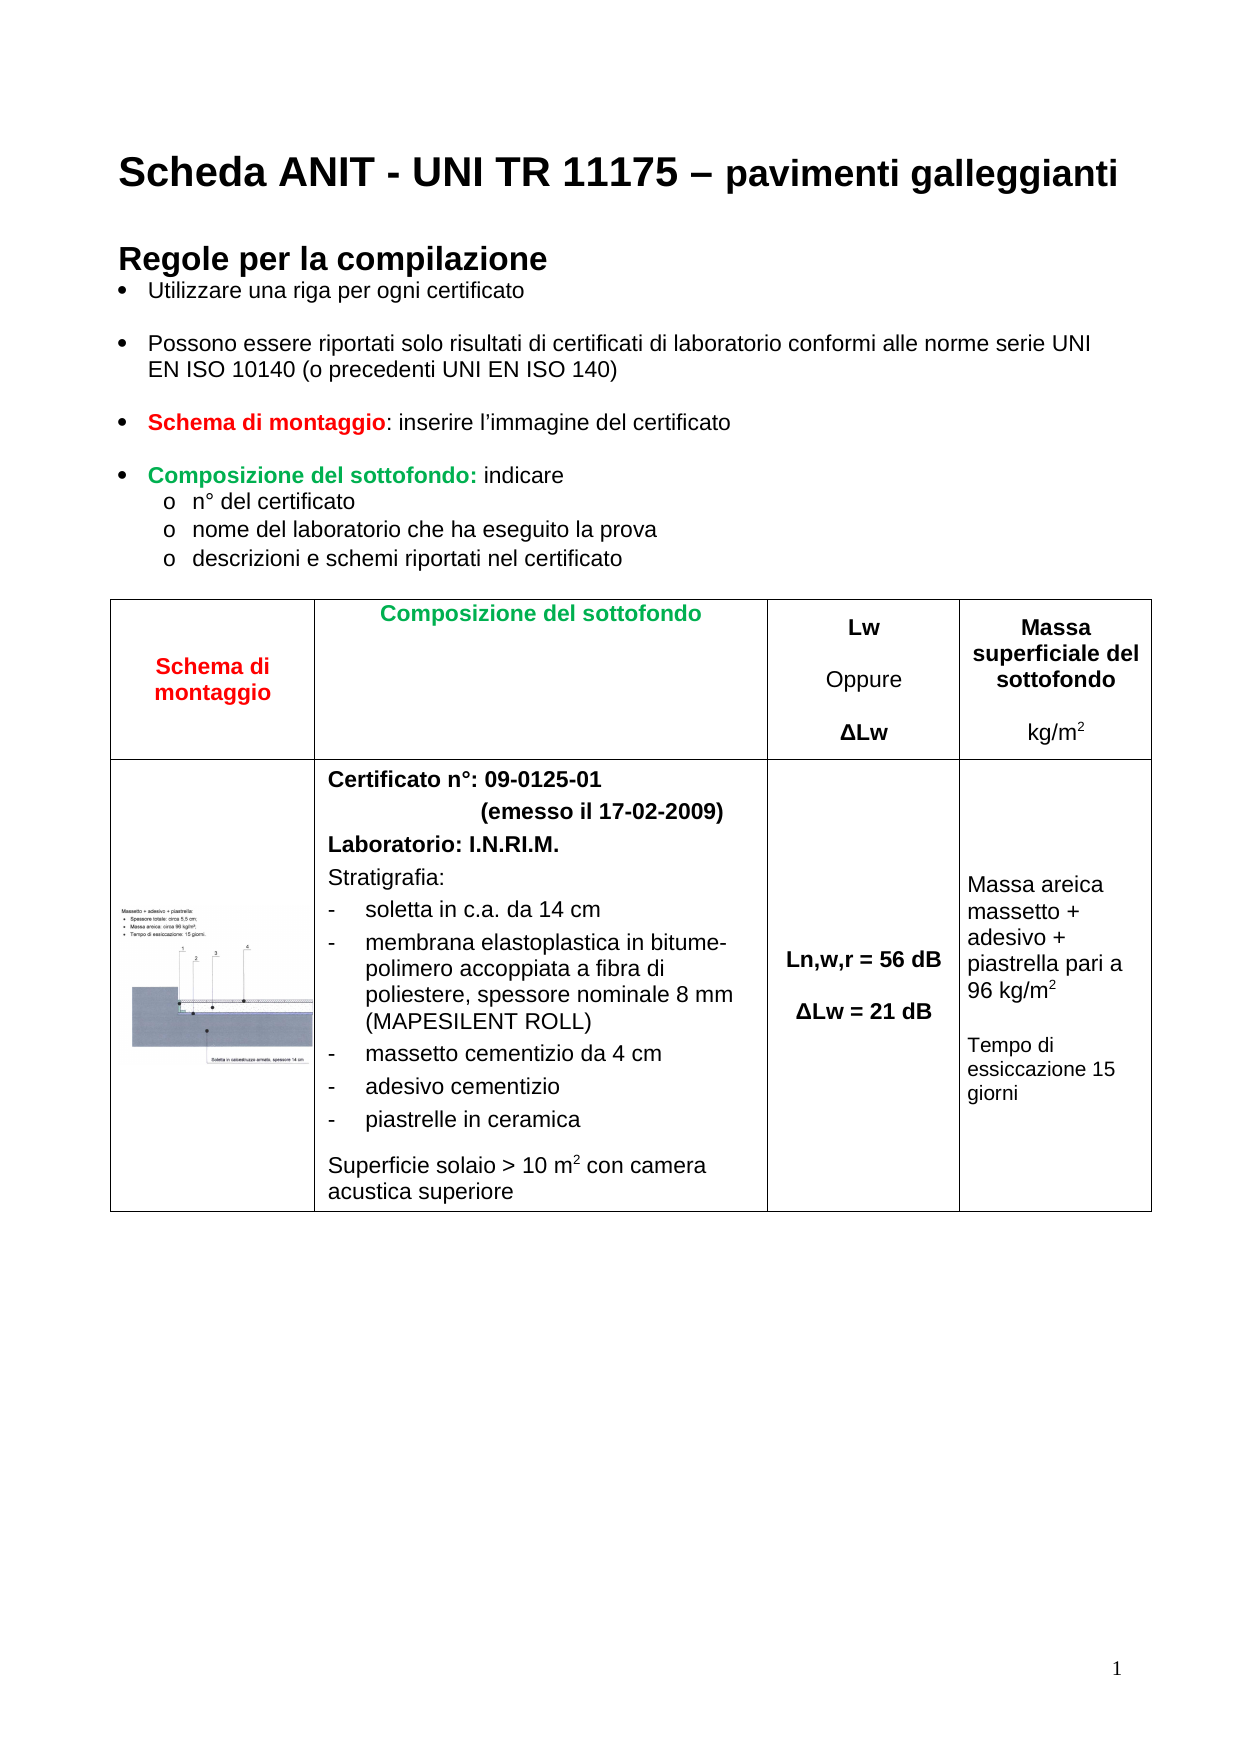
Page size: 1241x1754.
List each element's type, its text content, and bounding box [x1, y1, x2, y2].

list Utilizzare una riga per ogni certificato [118, 277, 1122, 303]
table_cell Certificato n°: 09-0125-01 (emesso il 17-02-2009) Laboratorio: I.N.RI.M. Stratigrafia: soletta in c.a. da 14 cm membrana elastoplastica in bitume-polimero accoppiata a fibra di poliestere, spessore nominale 8 mm (MAPESILENT ROLL) massetto cementizio da 4 cm adesivo cementizio piastrelle in ceramica Superficie solaio > 10 m2 con camera acustica superiore [315, 760, 767, 1211]
list nome del laboratorio che ha eseguito la prova [162, 516, 1122, 544]
table_header Composizione del sottofondo [315, 600, 767, 758]
list n° del certificato [162, 488, 1122, 516]
table_header Massa superficiale del sottofondo kg/m2 [960, 600, 1151, 758]
list Schema di montaggio: inserire l’immagine del certificato [118, 409, 1122, 435]
text Scheda ANIT - UNI TR 11175 – pavimenti galleggianti [118, 148, 1122, 196]
list descrizioni e schemi riportati nel certificato [162, 544, 1122, 573]
table_cell Ln,w,r = 56 dB ΔLw = 21 dB [768, 760, 959, 1211]
picture [118, 905, 314, 1065]
text Regole per la compilazione [118, 239, 1122, 277]
table_header Lw Oppure ΔLw [768, 600, 959, 758]
table_cell Massa areica massetto + adesivo + piastrella pari a 96 kg/m2 Tempo di essiccazione 15 giorni [960, 760, 1151, 1211]
table_cell [111, 760, 314, 1211]
list Possono essere riportati solo risultati di certificati di laboratorio conformi alle norme serie UNI EN ISO 10140 (o precedenti UNI EN ISO 140) [118, 330, 1122, 382]
table_header Schema di montaggio [111, 600, 314, 758]
list Composizione del sottofondo: indicare [118, 462, 1122, 488]
